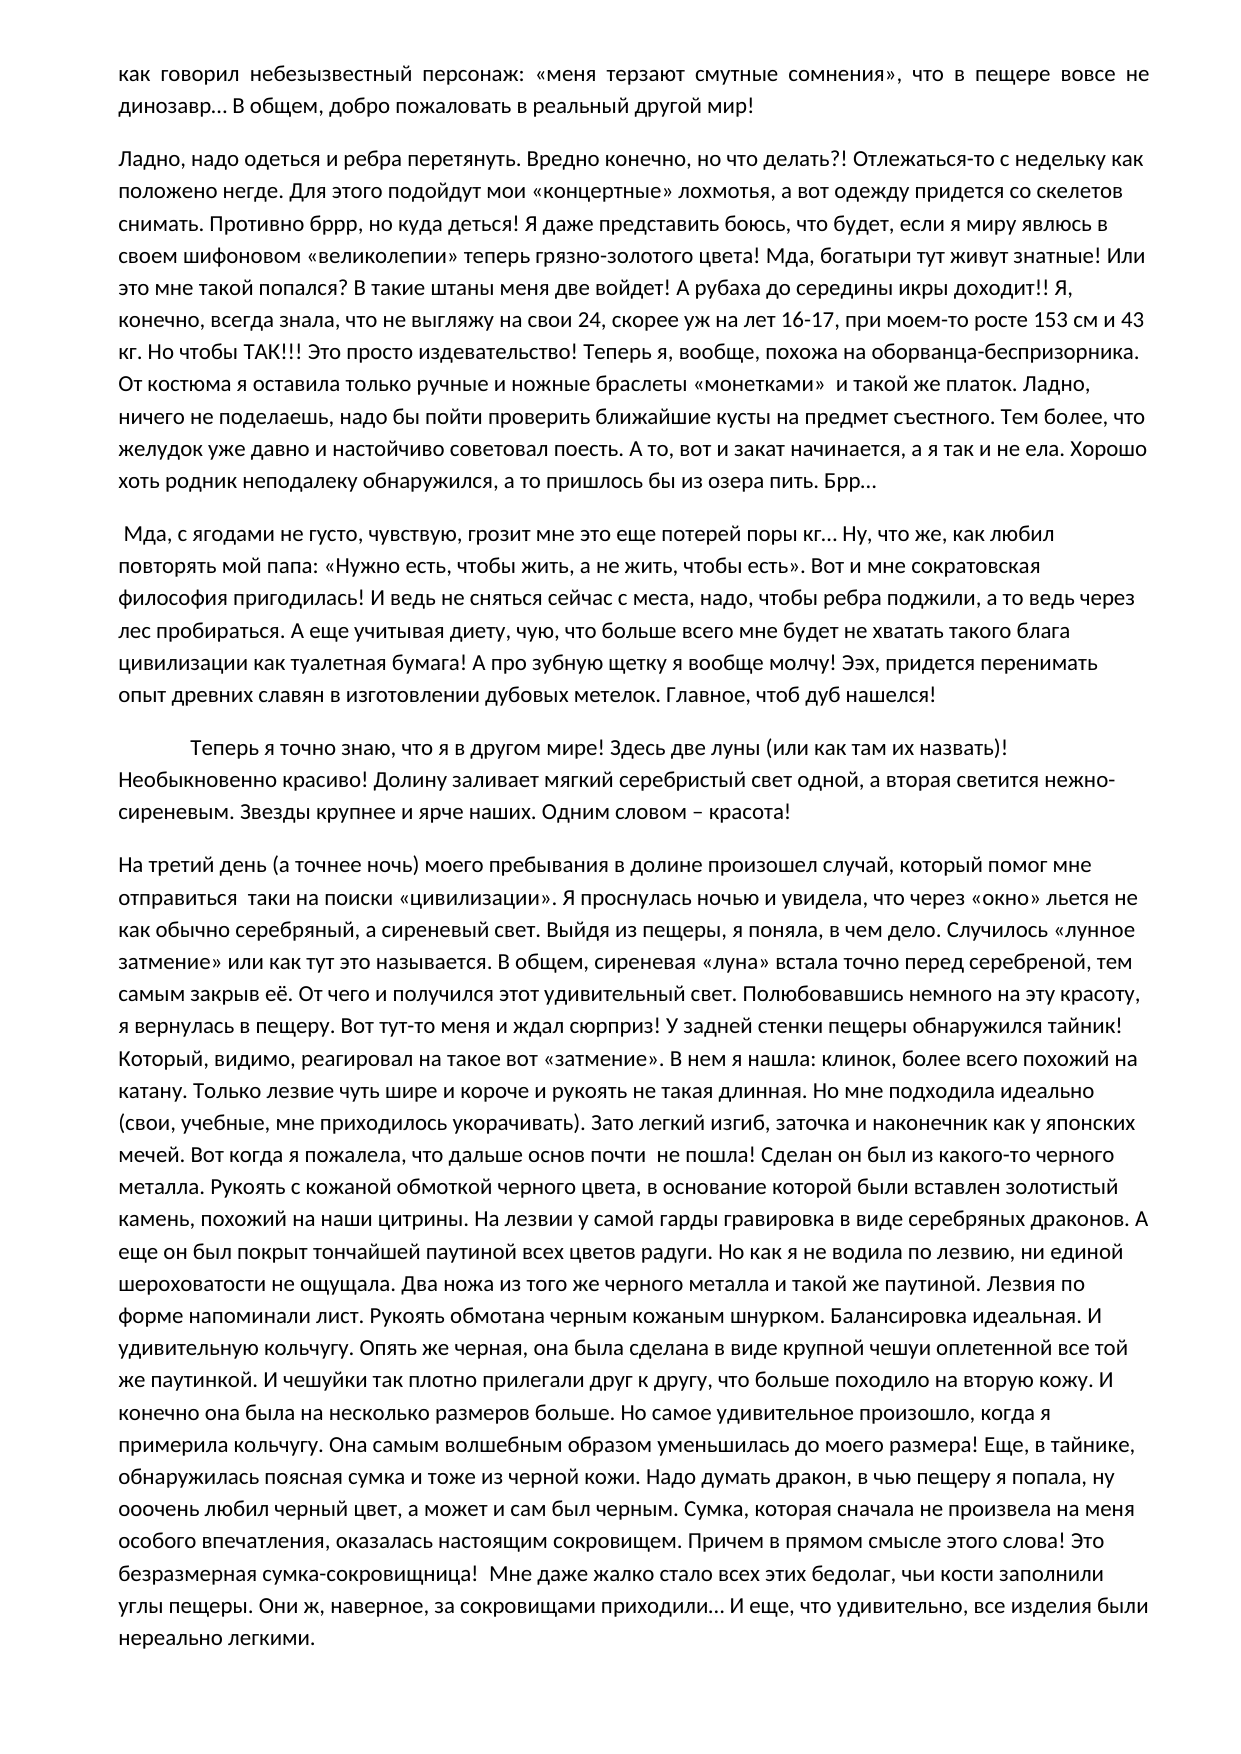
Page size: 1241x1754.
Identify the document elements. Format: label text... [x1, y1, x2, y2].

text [118, 59, 1152, 119]
text Мда, с ягодами не густо, чувствую, грозит мне это еще потерей поры кг… Ну, что же, как любил повторять мой папа: «Нужно есть, чтобы жить, а не жить, чтобы есть». Вот и мне сократовская философия пригодилась! И ведь не сняться сейчас с места, надо, чтобы ребра поджили, а то ведь через лес пробираться. А еще учитывая диету, чую, что больше всего мне будет не хватать такого блага цивилизации как туалетная бумага! А про зубную щетку я вообще молчу! Ээх, придется перенимать опыт древних славян в изготовлении дубовых метелок. Главное, чтоб дуб нашелся! [118, 519, 1152, 708]
text Теперь я точно знаю, что я в другом мире! Здесь две луны (или как там их назвать)! Необыкновенно красиво! Долину заливает мягкий серебристый свет одной, а вторая светится нежно-сиреневым. Звезды крупнее и ярче наших. Одним словом – красота! [118, 733, 1152, 826]
text На третий день (а точнее ночь) моего пребывания в долине произошел случай, который помог мне отправиться таки на поиски «цивилизации». Я проснулась ночью и увидела, что через «окно» льется не как обычно серебряный, а сиреневый свет. Выйдя из пещеры, я поняла, в чем дело. Случилось «лунное затмение» или как тут это называется. В общем, сиреневая «луна» встала точно перед серебреной, тем самым закрыв её. От чего и получился этот удивительный свет. Полюбовавшись немного на эту красоту, я вернулась в пещеру. Вот тут-то меня и ждал сюрприз! У задней стенки пещеры обнаружился тайник! Который, видимо, реагировал на такое вот «затмение». В нем я нашла: клинок, более всего похожий на катану. Только лезвие чуть шире и короче и рукоять не такая длинная. Но мне подходила идеально (свои, учебные, мне приходилось укорачивать). Зато легкий изгиб, заточка и наконечник как у японских мечей. Вот когда я пожалела, что дальше основ почти не пошла! Сделан он был из какого-то черного металла. Рукоять с кожаной обмоткой черного цвета, в основание которой были вставлен золотистый камень, похожий на наши цитрины. На лезвии у самой гарды гравировка в виде серебряных драконов. А еще он был покрыт тончайшей паутиной всех цветов радуги. Но как я не водила по лезвию, ни единой шероховатости не ощущала. Два ножа из того же черного металла и такой же паутиной. Лезвия по форме напоминали лист. Рукоять обмотана черным кожаным шнурком. Балансировка идеальная. И удивительную кольчугу. Опять же черная, она была сделана в виде крупной чешуи оплетенной все той же паутинкой. И чешуйки так плотно прилегали друг к другу, что больше походило на вторую кожу. И конечно она была на несколько размеров больше. Но самое удивительное произошло, когда я примерила кольчугу. Она самым волшебным образом уменьшилась до моего размера! Еще, в тайнике, обнаружилась поясная сумка и тоже из черной кожи. Надо думать дракон, в чью пещеру я попала, ну ооочень любил черный цвет, а может и сам был черным. Сумка, которая сначала не произвела на меня особого впечатления, оказалась настоящим сокровищем. Причем в прямом смысле этого слова! Это безразмерная сумка-сокровищница! Мне даже жалко стало всех этих бедолаг, чьи кости заполнили углы пещеры. Они ж, наверное, за сокровищами приходили… И еще, что удивительно, все изделия были нереально легкими. [118, 851, 1152, 1651]
text Ладно, надо одеться и ребра перетянуть. Вредно конечно, но что делать?! Отлежаться-то с недельку как положено негде. Для этого подойдут мои «концертные» лохмотья, а вот одежду придется со скелетов снимать. Противно бррр, но куда деться! Я даже представить боюсь, что будет, если я миру явлюсь в своем шифоновом «великолепии» теперь грязно-золотого цвета! Мда, богатыри тут живут знатные! Или это мне такой попался? В такие штаны меня две войдет! А рубаха до середины икры доходит!! Я, конечно, всегда знала, что не выгляжу на свои 24, скорее уж на лет 16-17, при моем-то росте 153 см и 43 кг. Но чтобы ТАК!!! Это просто издевательство! Теперь я, вообще, похожа на оборванца-беспризорника. От костюма я оставила только ручные и ножные браслеты «монетками» и такой же платок. Ладно, ничего не поделаешь, надо бы пойти проверить ближайшие кусты на предмет съестного. Тем более, что желудок уже давно и настойчиво советовал поесть. А то, вот и закат начинается, а я так и не ела. Хорошо хоть родник неподалеку обнаружился, а то пришлось бы из озера пить. Брр… [118, 144, 1152, 494]
